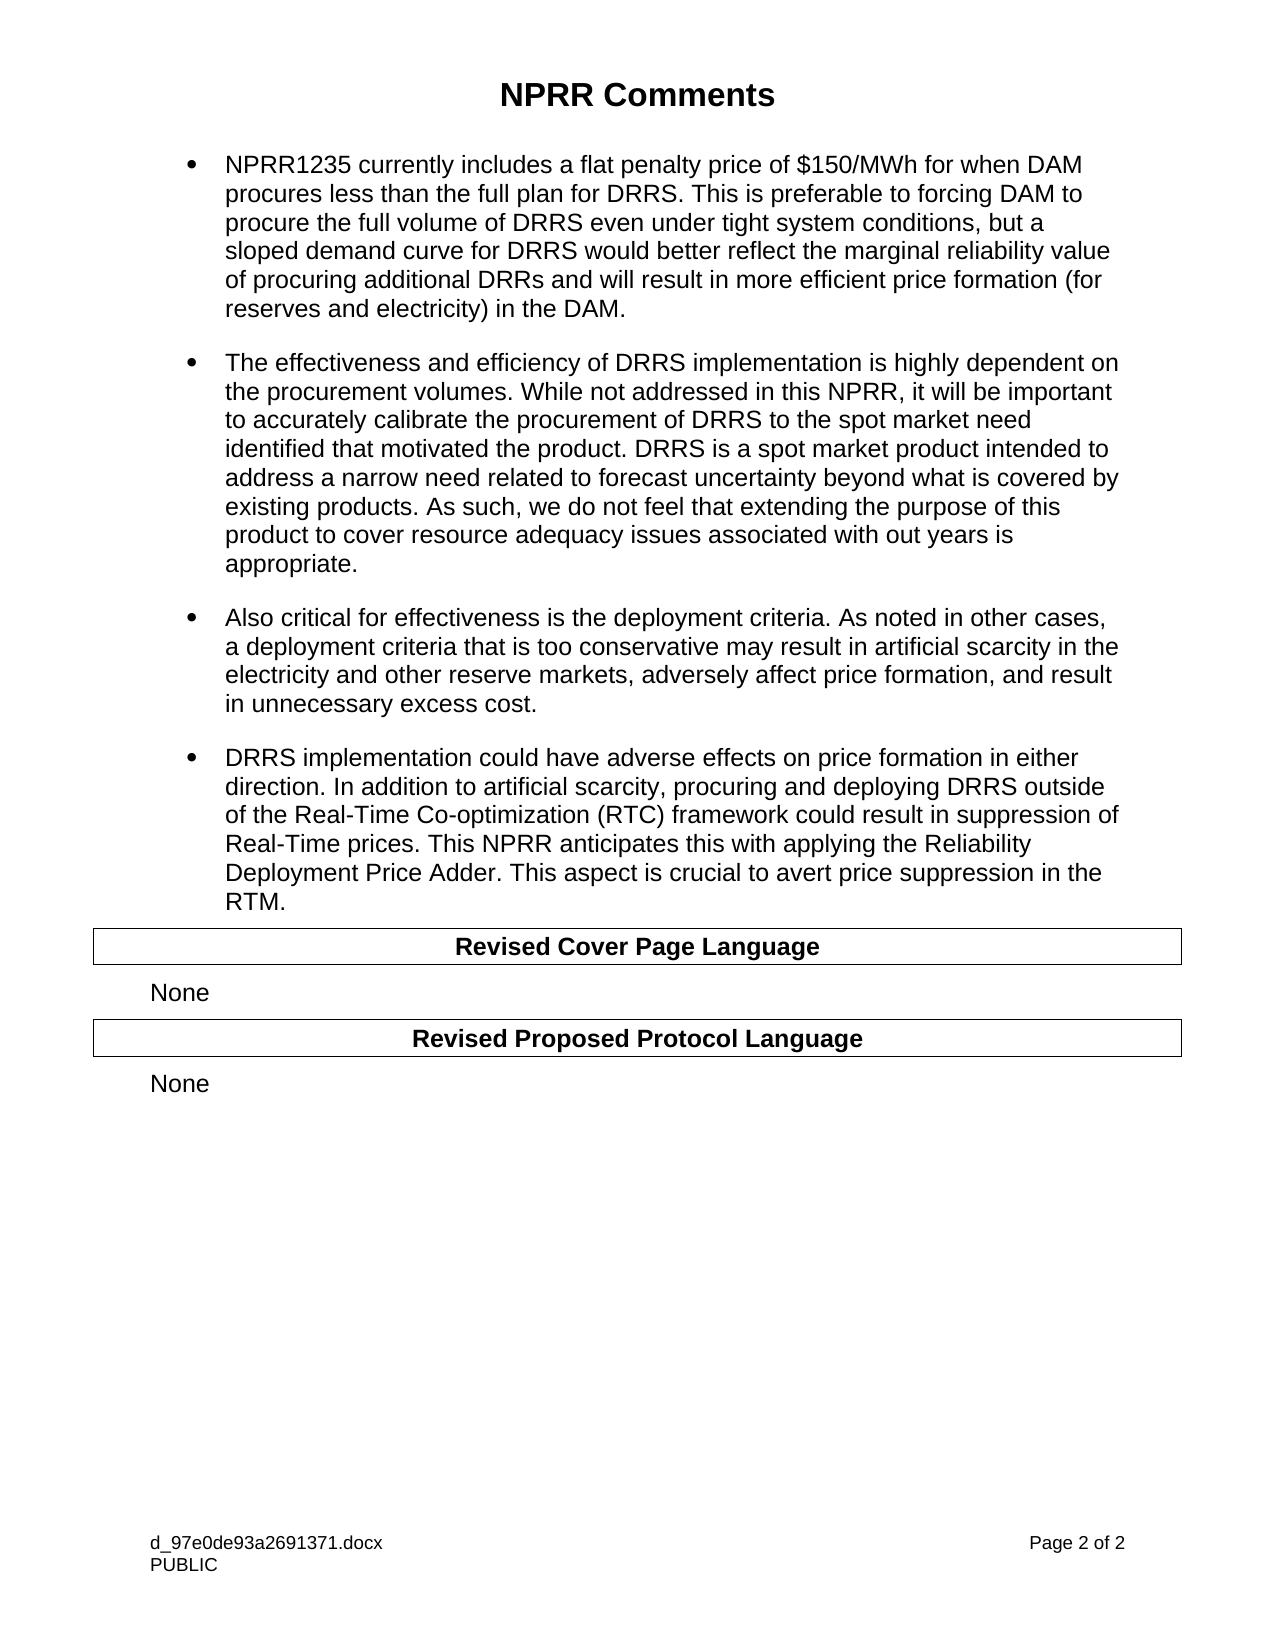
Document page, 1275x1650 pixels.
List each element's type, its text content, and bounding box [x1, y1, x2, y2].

list The effectiveness and efficiency of DRRS implementation is highly dependent on the procurement volumes. While not addressed in this NPRR, it will be important to accurately calibrate the procurement of DRRS to the spot market need identified that motivated the product. DRRS is a spot market product intended to address a narrow need related to forecast uncertainty beyond what is covered by existing products. As such, we do not feel that extending the purpose of this product to cover resource adequacy issues associated with out years is appropriate. [187, 348, 1125, 578]
table_header Revised Proposed Protocol Language [94, 1020, 1181, 1056]
table_header Revised Cover Page Language [94, 929, 1181, 964]
list DRRS implementation could have adverse effects on price formation in either direction. In addition to artificial scarcity, procuring and deploying DRRS outside of the Real-Time Co-optimization (RTC) framework could result in suppression of Real-Time prices. This NPRR anticipates this with applying the Reliability Deployment Price Adder. This aspect is crucial to avert price suppression in the RTM. [187, 743, 1125, 915]
list NPRR1235 currently includes a flat penalty price of $150/MWh for when DAM procures less than the full plan for DRRS. This is preferable to forcing DAM to procure the full volume of DRRS even under tight system conditions, but a sloped demand curve for DRRS would better reflect the marginal reliability value of procuring additional DRRs and will result in more efficient price formation (for reserves and electricity) in the DAM. [187, 150, 1125, 323]
list Also critical for effectiveness is the deployment criteria. As noted in other cases, a deployment criteria that is too conservative may result in artificial scarcity in the electricity and other reserve markets, adversely affect price formation, and result in unnecessary excess cost. [187, 603, 1125, 718]
text None [150, 1069, 1125, 1098]
text None [150, 978, 1125, 1007]
